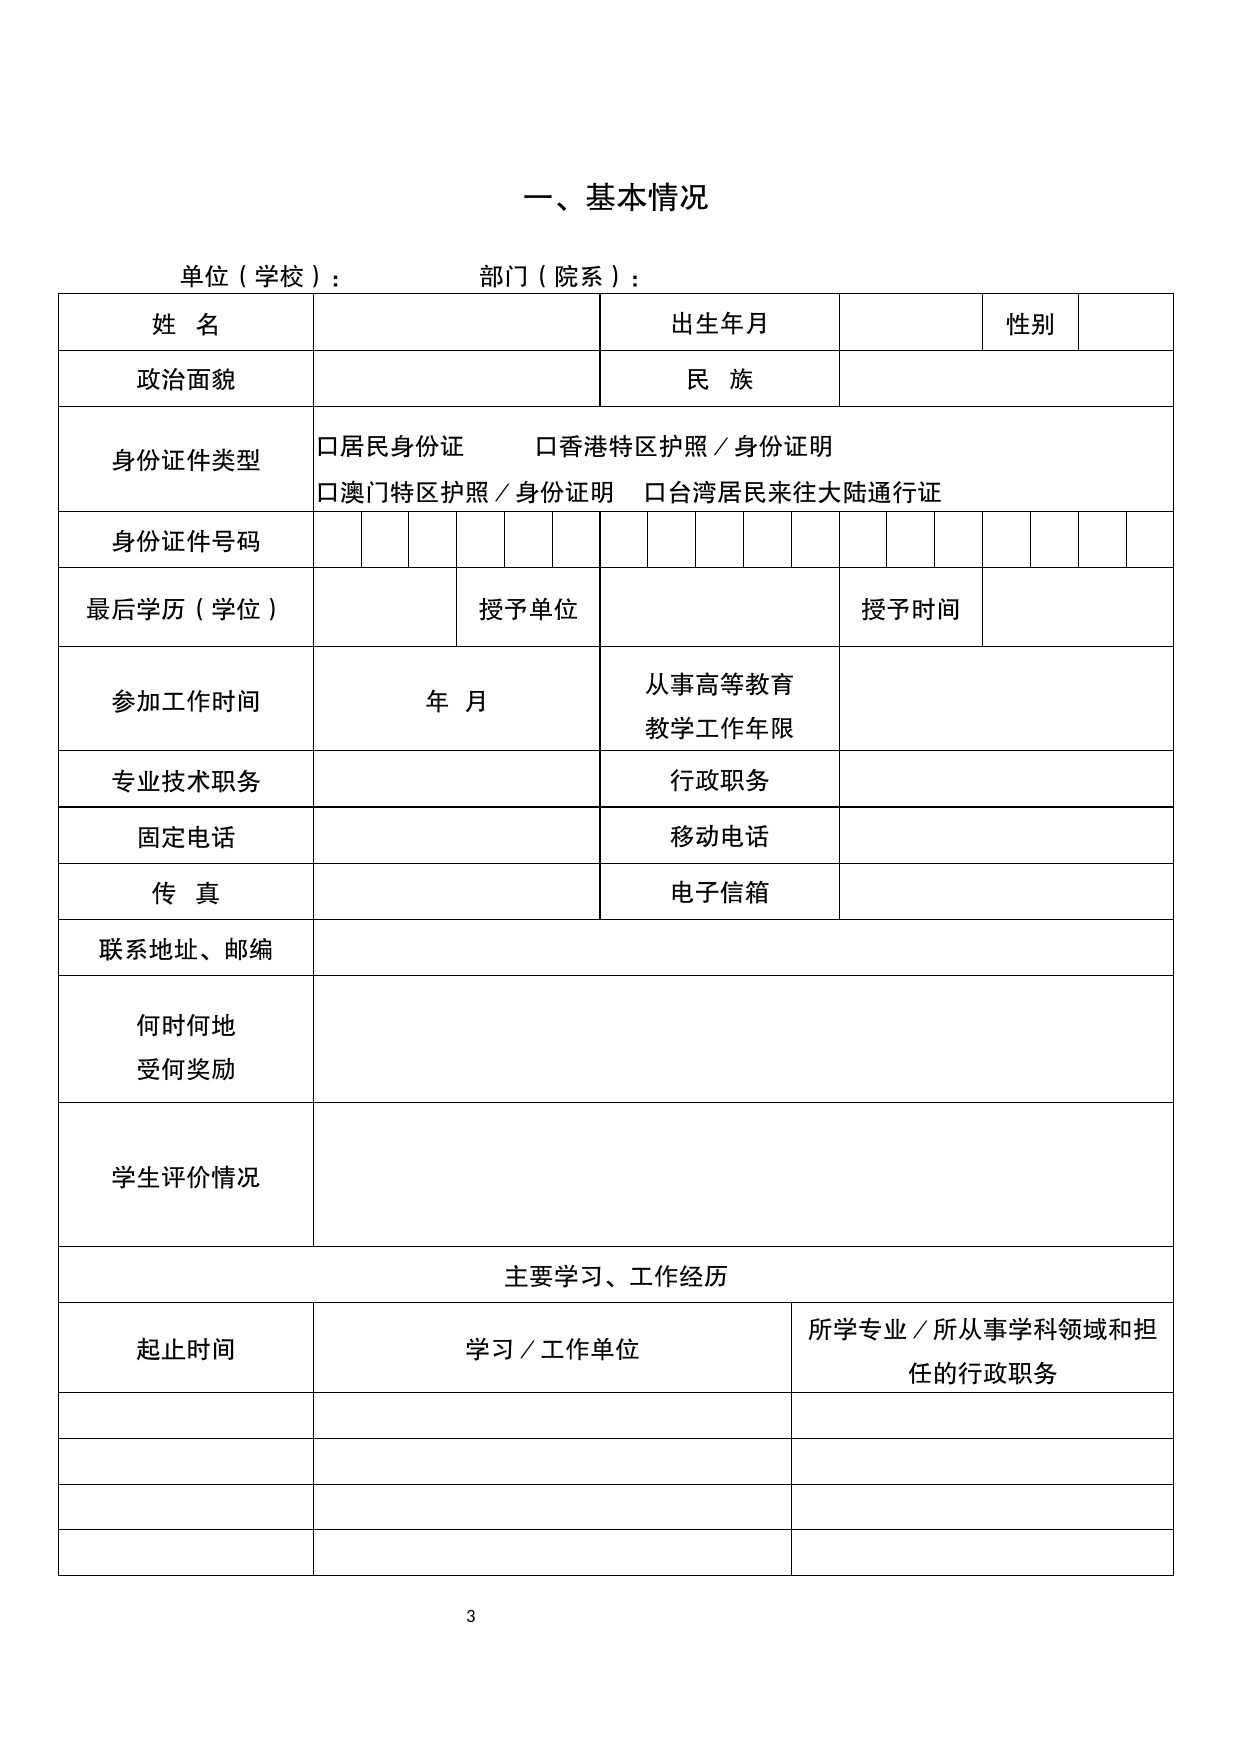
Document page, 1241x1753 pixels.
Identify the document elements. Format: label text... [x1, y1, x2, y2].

table_cell [792, 512, 839, 567]
table_cell 民 族 [601, 351, 839, 406]
table_cell [314, 864, 599, 919]
table_cell [696, 512, 743, 567]
table_cell [553, 512, 599, 567]
table_cell 所学专业／所从事学科领域和担 任的行政职务 [792, 1303, 1173, 1392]
table_cell 学习／工作单位 [314, 1303, 791, 1392]
table_cell 学生评价情况 [59, 1103, 313, 1246]
table_cell 固定电话 [59, 808, 313, 863]
table_cell [314, 1103, 1173, 1246]
table_cell 口居民身份证 口香港特区护照／身份证明 口澳门特区护照／身份证明 口台湾居民来往大陆通行证 [314, 407, 1173, 511]
table_cell 何时何地 受何奖励 [59, 976, 313, 1102]
table_cell [314, 976, 1173, 1102]
table_cell 从事高等教育 教学工作年限 [601, 647, 839, 750]
table_cell [601, 512, 647, 567]
table_cell [840, 647, 1173, 750]
table_cell 传 真 [59, 864, 313, 919]
table_header [314, 294, 599, 349]
table_cell [1127, 512, 1173, 567]
table_cell [840, 808, 1173, 863]
table_cell [314, 751, 599, 806]
table_header [840, 294, 982, 349]
table_cell [648, 512, 695, 567]
table_cell [744, 512, 791, 567]
table_cell [840, 512, 886, 567]
table_cell 联系地址、邮编 [59, 920, 313, 975]
table_cell [59, 1393, 313, 1438]
table_cell 主要学习、工作经历 [59, 1247, 1173, 1302]
table_header [1079, 294, 1173, 349]
table_cell [314, 568, 456, 646]
table_cell [314, 1485, 791, 1529]
table_cell [840, 864, 1173, 919]
table_cell [409, 512, 456, 567]
table_cell 参加工作时间 [59, 647, 313, 750]
table_cell [983, 512, 1030, 567]
table_cell 移动电话 [601, 808, 839, 863]
table_header 出生年月 [601, 294, 839, 349]
table_cell [792, 1530, 1173, 1575]
table_cell [1079, 512, 1126, 567]
table_cell [792, 1393, 1173, 1438]
table_cell [59, 1439, 313, 1483]
table_cell [887, 512, 934, 567]
text 单位（学校）： 部门（院系）： [179, 254, 1053, 293]
table_header 性别 [983, 294, 1078, 349]
table_cell 授予时间 [840, 568, 982, 646]
table_cell 授予单位 [457, 568, 599, 646]
table_cell [314, 351, 599, 406]
table_cell [1031, 512, 1078, 567]
table_cell [314, 1530, 791, 1575]
table_cell [59, 1530, 313, 1575]
table_cell [792, 1439, 1173, 1483]
table_cell [457, 512, 504, 567]
table_cell 专业技术职务 [59, 751, 313, 806]
table_cell [983, 568, 1173, 646]
table_cell [314, 1439, 791, 1483]
table_cell [792, 1485, 1173, 1529]
table_cell [505, 512, 552, 567]
table_cell [314, 512, 361, 567]
table_cell [314, 920, 1173, 975]
table_cell 政治面貌 [59, 351, 313, 406]
table_cell 行政职务 [601, 751, 839, 806]
table_cell [601, 568, 839, 646]
table_cell 电子信箱 [601, 864, 839, 919]
table_cell [314, 1393, 791, 1438]
table_cell [314, 808, 599, 863]
table_cell [935, 512, 982, 567]
table_cell 起止时间 [59, 1303, 313, 1392]
table_cell [59, 1485, 313, 1529]
table_cell 最后学历（学位） [59, 568, 313, 646]
table_cell 身份证件号码 [59, 512, 313, 567]
table_header 姓 名 [59, 294, 313, 349]
table_cell [840, 351, 1173, 406]
table_cell [840, 751, 1173, 806]
text 一、基本情况 [179, 177, 1053, 216]
table_cell [362, 512, 408, 567]
table_cell 年 月 [314, 647, 599, 750]
table_cell 身份证件类型 [59, 407, 313, 511]
